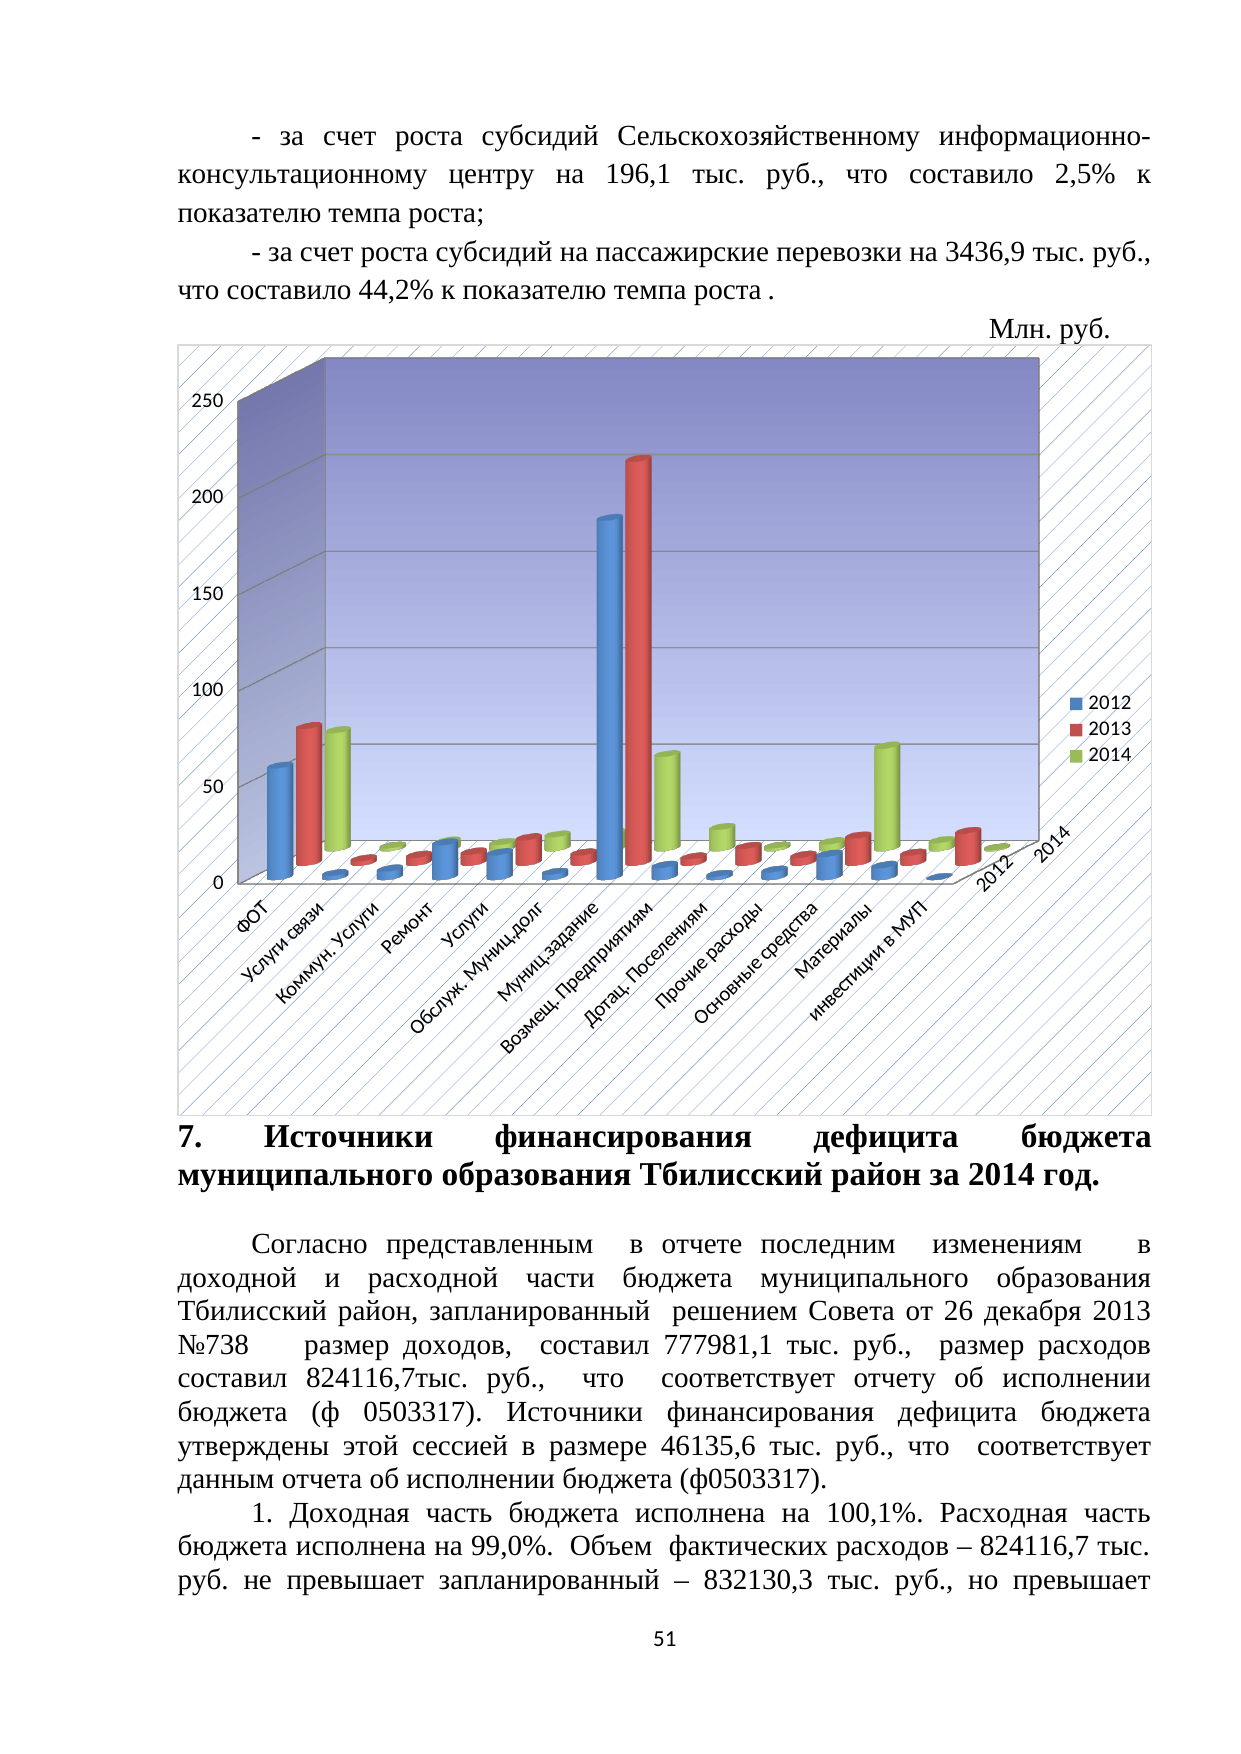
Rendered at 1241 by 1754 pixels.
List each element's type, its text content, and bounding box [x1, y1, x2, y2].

text - за счет роста субсидий Сельскохозяйственному информационно-консультационному центру на 196,1 тыс. руб., что составило 2,5% к показателю темпа роста; [177, 118, 1152, 229]
text - за счет роста субсидий на пассажирские перевозки на 3436,9 тыс. руб., что составило 44,2% к показателю темпа роста . [177, 234, 1152, 306]
text Согласно представленным в отчете последним изменениям в доходной и расходной части бюджета муниципального образования Тбилисский район, запланированный решением Совета от 26 декабря 2013 №738 размер доходов, составил 777981,1 тыс. руб., размер расходов составил 824116,7тыс. руб., что соответствует отчету об исполнении бюджета (ф 0503317). Источники финансирования дефицита бюджета утверждены этой сессией в размере 46135,6 тыс. руб., что соответствует данным отчета об исполнении бюджета (ф0503317). [177, 1226, 1152, 1495]
text 7. Источники финансирования дефицита бюджета муниципального образования Тбилисский район за 2014 год. [177, 1116, 1152, 1193]
text Млн. руб. [915, 311, 1152, 344]
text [177, 1495, 1152, 1595]
